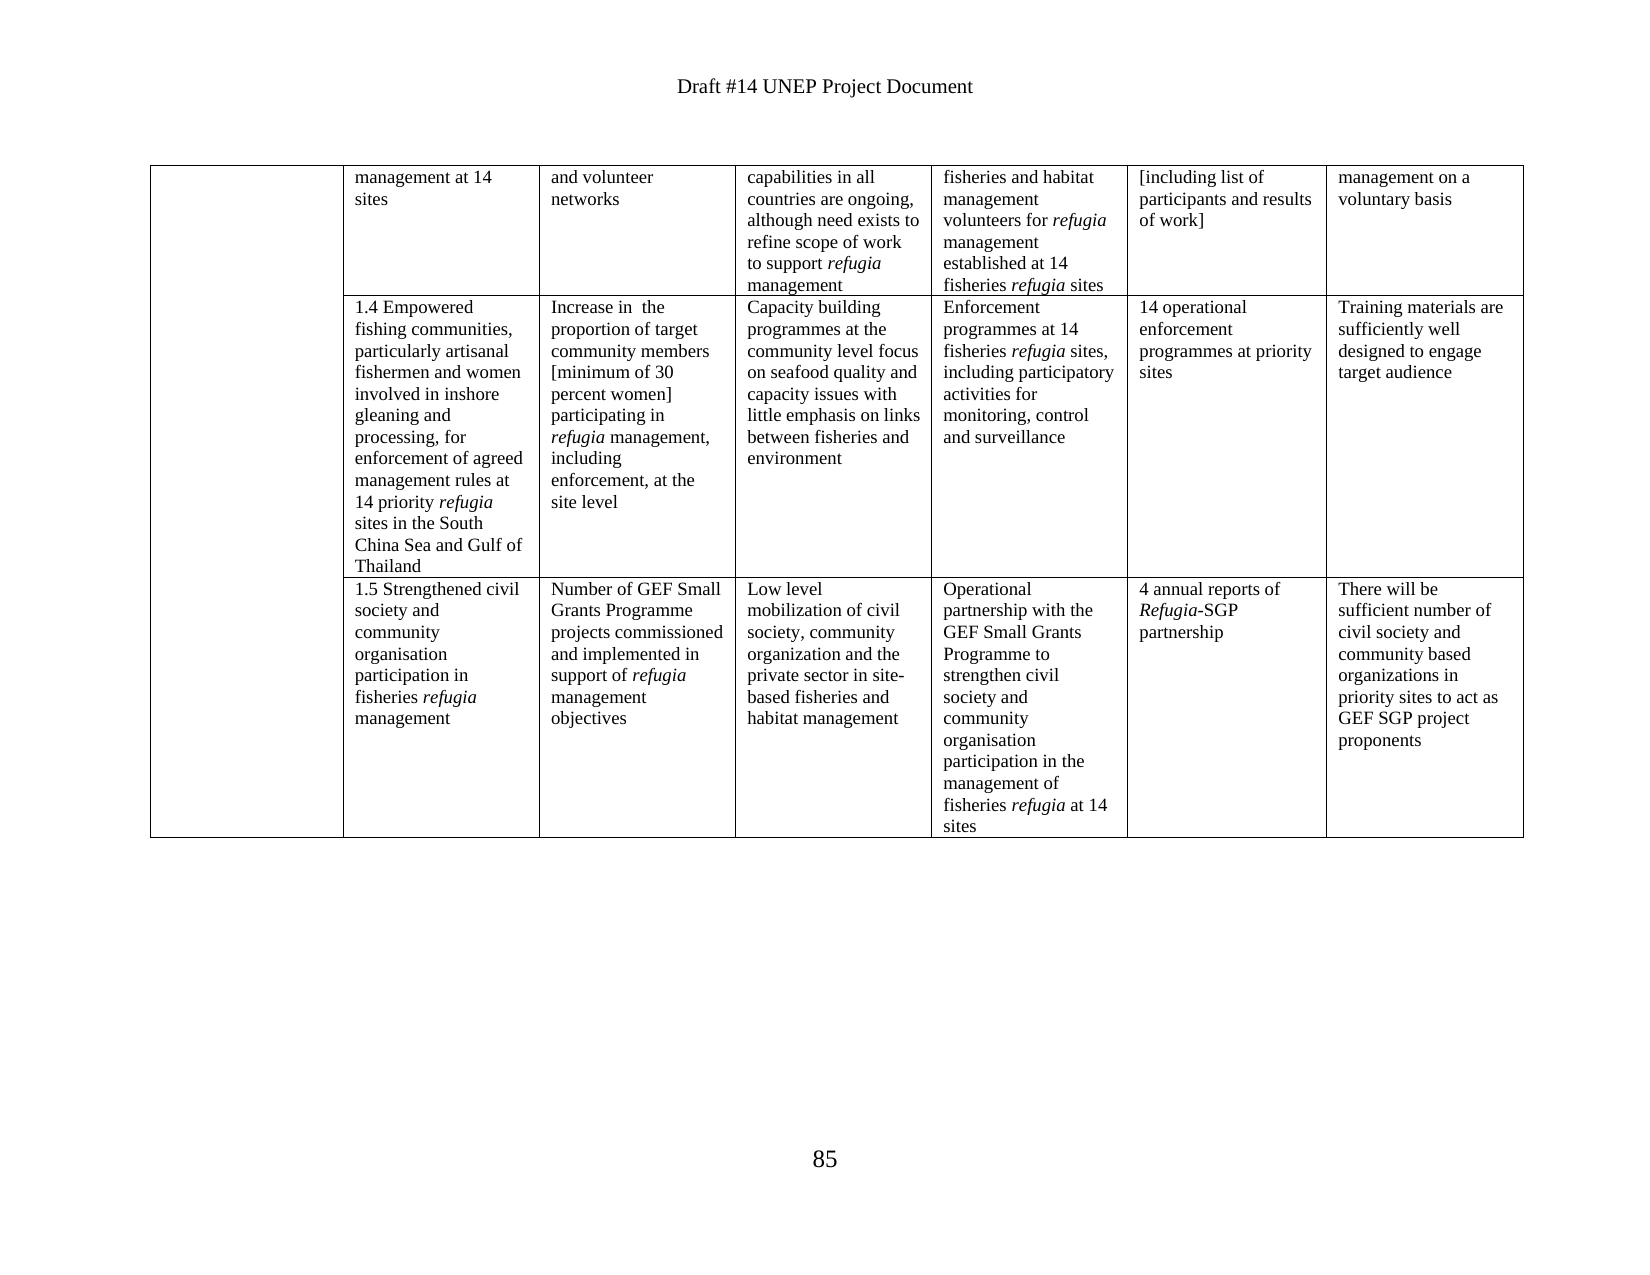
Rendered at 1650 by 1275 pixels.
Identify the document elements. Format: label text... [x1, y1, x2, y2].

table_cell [932, 166, 1127, 295]
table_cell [540, 166, 735, 295]
table_cell Increase in the proportion of target community members [minimum of 30 percent women] participating in refugia management, including enforcement, at the site level [540, 296, 735, 577]
table_cell Enforcement programmes at 14 fisheries refugia sites, including participatory activities for monitoring, control and surveillance [932, 296, 1127, 577]
table_cell Training materials are sufficiently well designed to engage target audience [1327, 296, 1523, 577]
table_cell Low level mobilization of civil society, community organization and the private sector in site-based fisheries and habitat management [736, 578, 931, 837]
table_cell 4 annual reports of Refugia-SGP partnership [1128, 578, 1326, 837]
table_cell 1.5 Strengthened civil society and community organisation participation in fisheries refugia management [344, 578, 539, 837]
table_cell Number of GEF Small Grants Programme projects commissioned and implemented in support of refugia management objectives [540, 578, 735, 837]
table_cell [1327, 166, 1523, 295]
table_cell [736, 166, 931, 295]
table_cell 1.4 Empowered fishing communities, particularly artisanal fishermen and women involved in inshore gleaning and processing, for enforcement of agreed management rules at 14 priority refugia sites in the South China Sea and Gulf of Thailand [344, 296, 539, 577]
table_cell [344, 166, 539, 295]
table_cell Operational partnership with the GEF Small Grants Programme to strengthen civil society and community organisation participation in the management of fisheries refugia at 14 sites [932, 578, 1127, 837]
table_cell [1128, 166, 1326, 295]
table_cell 14 operational enforcement programmes at priority sites [1128, 296, 1326, 577]
table_cell Capacity building programmes at the community level focus on seafood quality and capacity issues with little emphasis on links between fisheries and environment [736, 296, 931, 577]
table_cell There will be sufficient number of civil society and community based organizations in priority sites to act as GEF SGP project proponents [1327, 578, 1523, 837]
